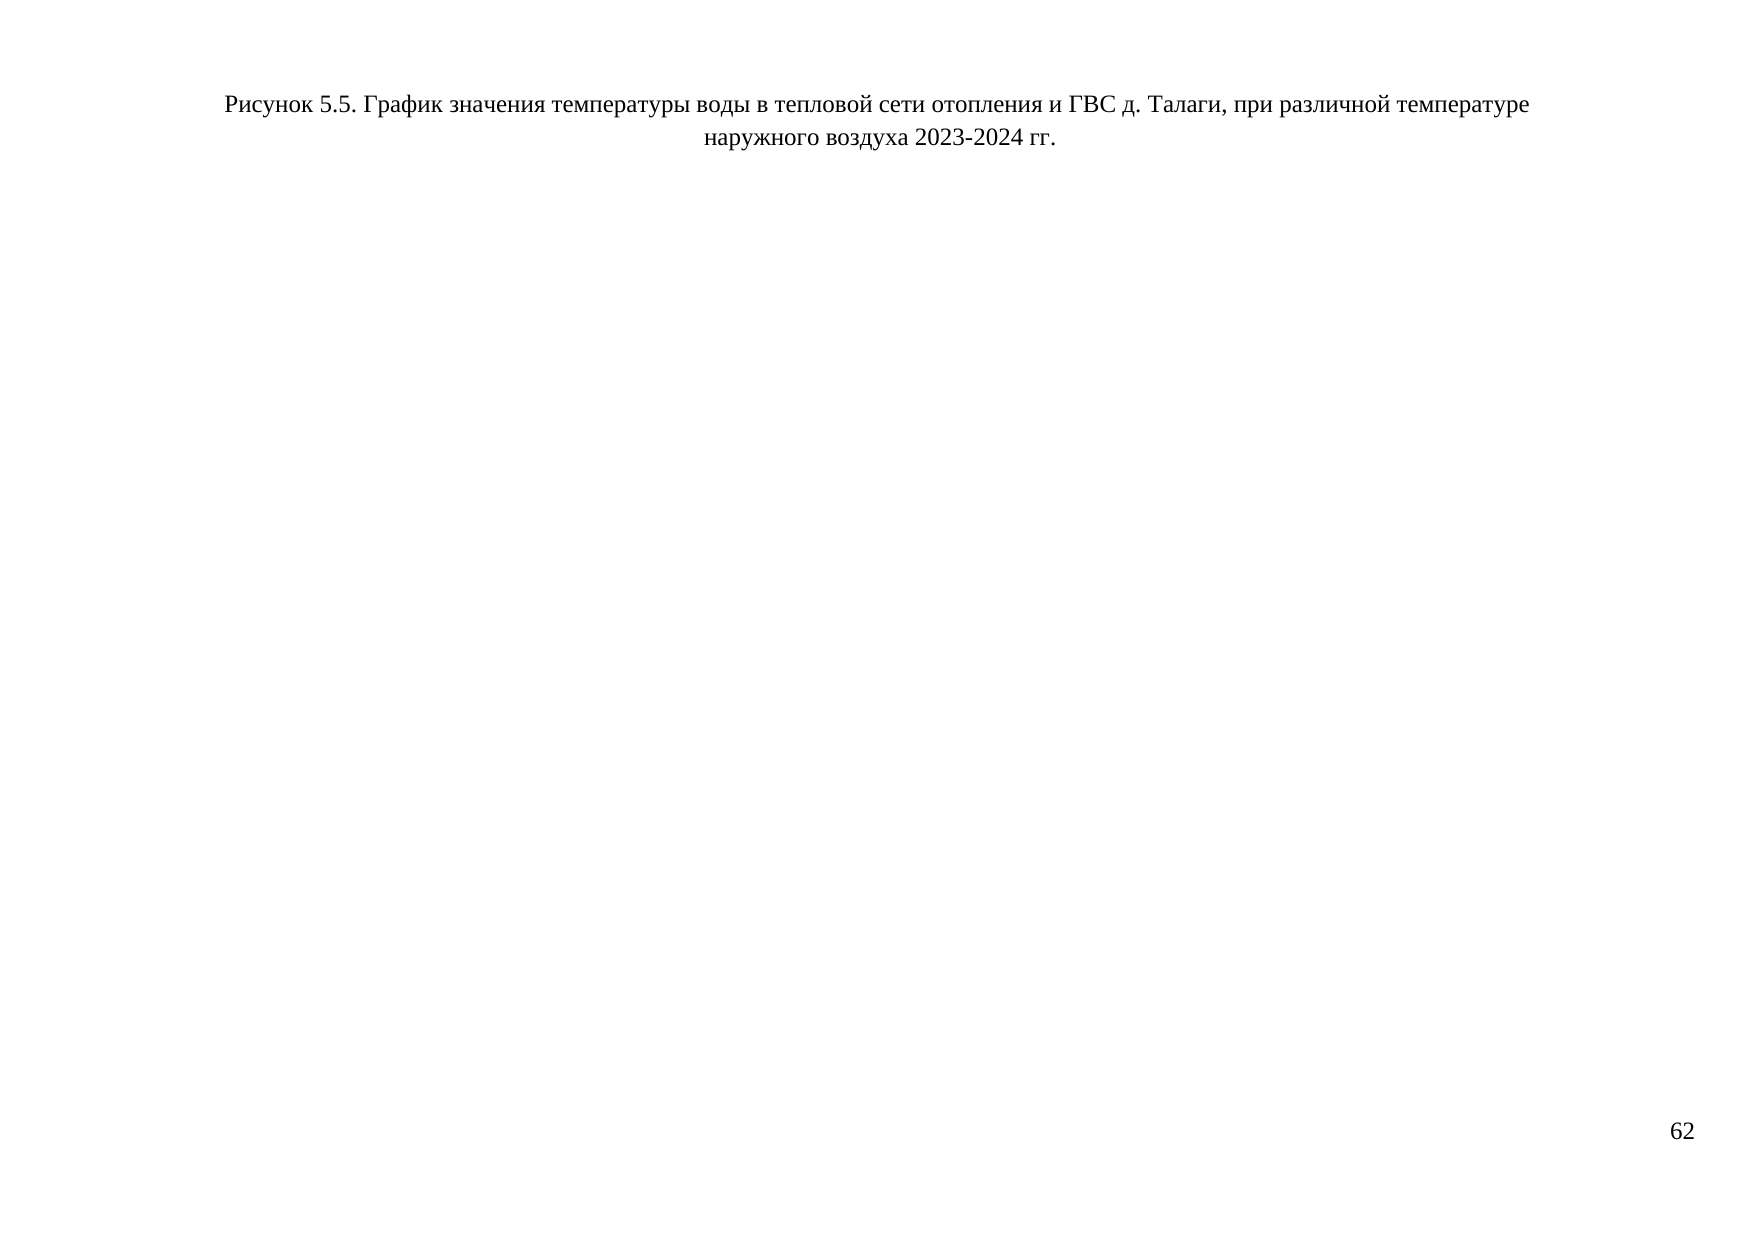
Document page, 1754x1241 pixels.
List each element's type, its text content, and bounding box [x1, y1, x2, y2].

text наружного воздуха 2023-2024 гг. [59, 122, 1695, 150]
text Рисунок 5.5. График значения температуры воды в тепловой сети отопления и ГВС д. Талаги, при различной температуре [59, 89, 1695, 117]
